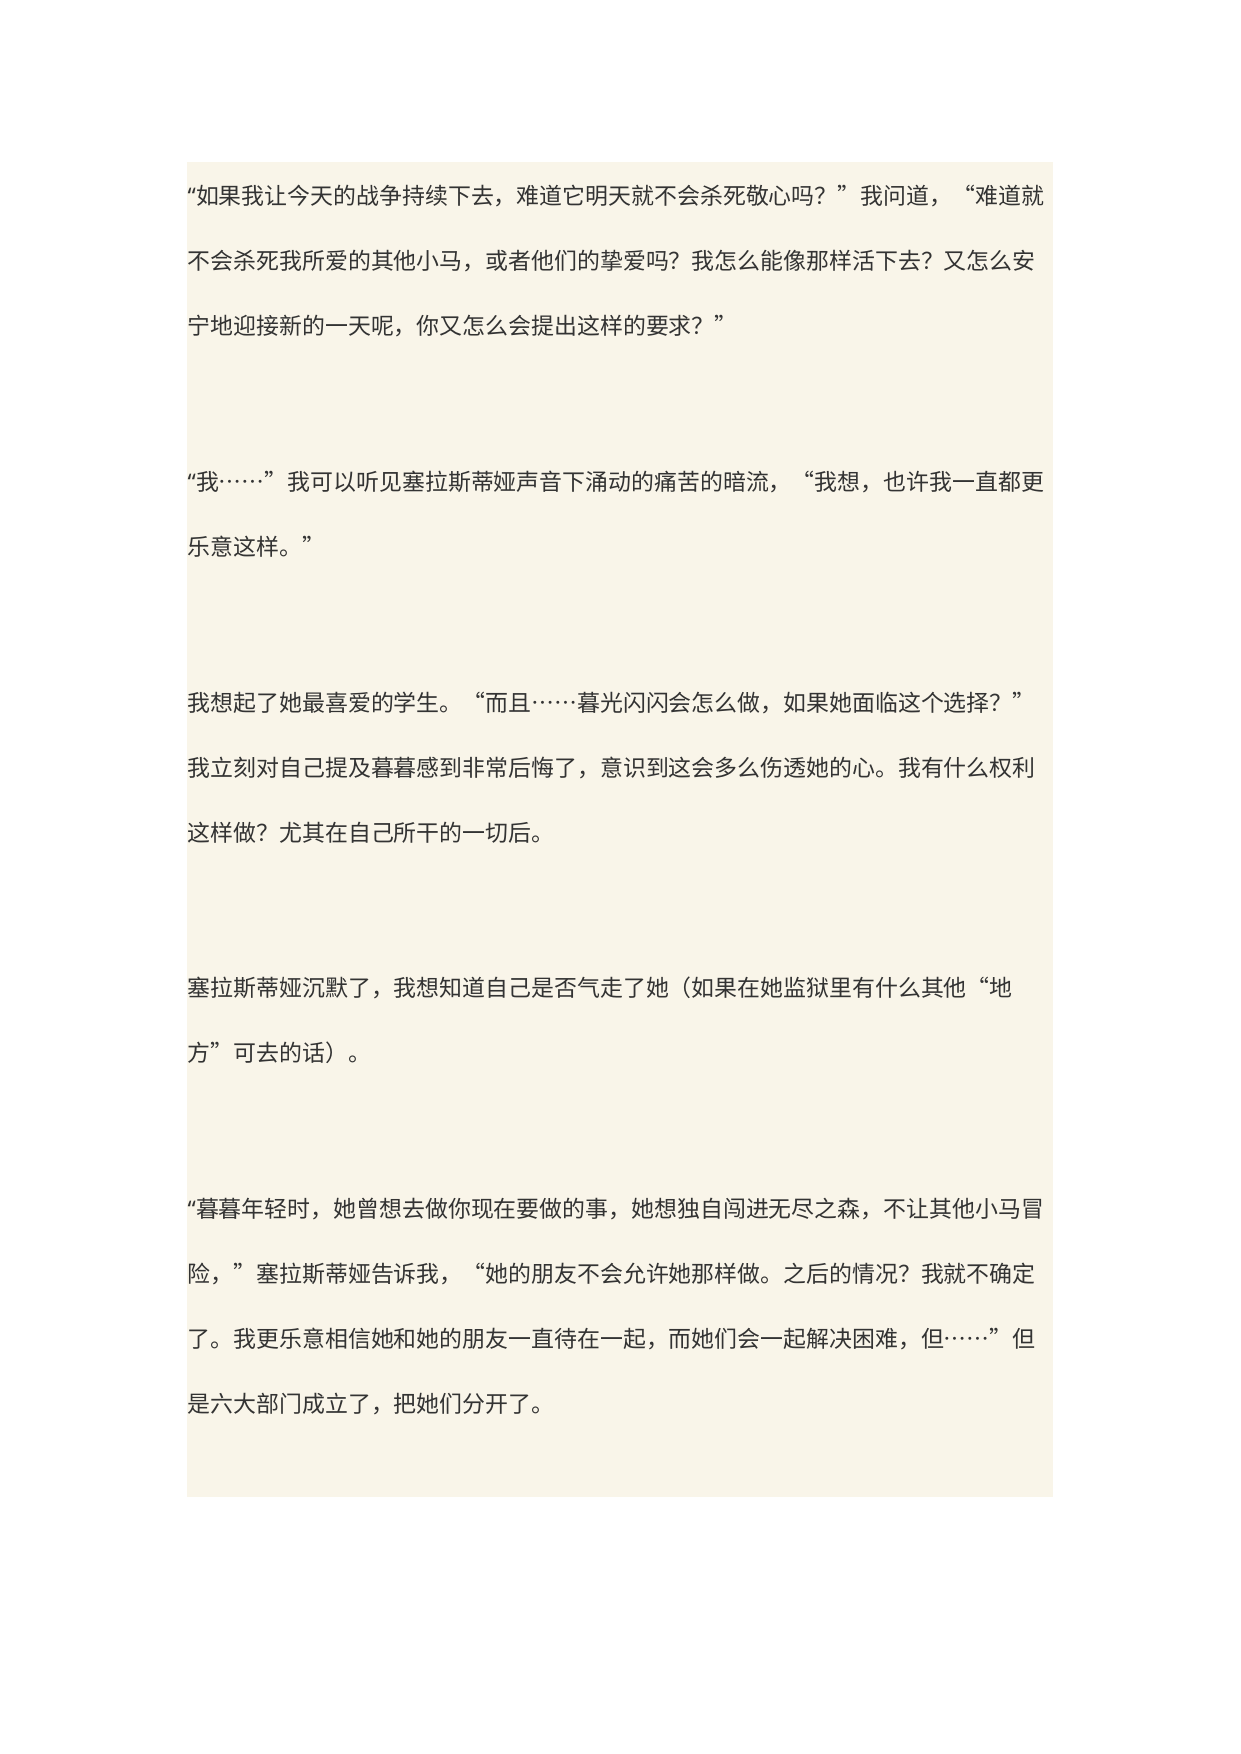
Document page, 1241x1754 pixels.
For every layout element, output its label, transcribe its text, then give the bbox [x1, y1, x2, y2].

text “暮暮年轻时，她曾想去做你现在要做的事，她想独自闯进无尽之森，不让其他小马冒险，”塞拉斯蒂娅告诉我，“她的朋友不会允许她那样做。之后的情况？我就不确定了。我更乐意相信她和她的朋友一直待在一起，而她们会一起解决困难，但……”但是六大部门成立了，把她们分开了。 [187, 1175, 1053, 1435]
text “如果我让今天的战争持续下去，难道它明天就不会杀死敬心吗？”我问道，“难道就不会杀死我所爱的其他小马，或者他们的挚爱吗？我怎么能像那样活下去？又怎么安宁地迎接新的一天呢，你又怎么会提出这样的要求？” [187, 162, 1053, 357]
text “我……”我可以听见塞拉斯蒂娅声音下涌动的痛苦的暗流，“我想，也许我一直都更乐意这样。” [187, 448, 1053, 578]
text 我想起了她最喜爱的学生。“而且……暮光闪闪会怎么做，如果她面临这个选择？”我立刻对自己提及暮暮感到非常后悔了，意识到这会多么伤透她的心。我有什么权利这样做？尤其在自己所干的一切后。 [187, 669, 1053, 864]
text 塞拉斯蒂娅沉默了，我想知道自己是否气走了她（如果在她监狱里有什么其他“地方”可去的话）。 [187, 954, 1053, 1084]
